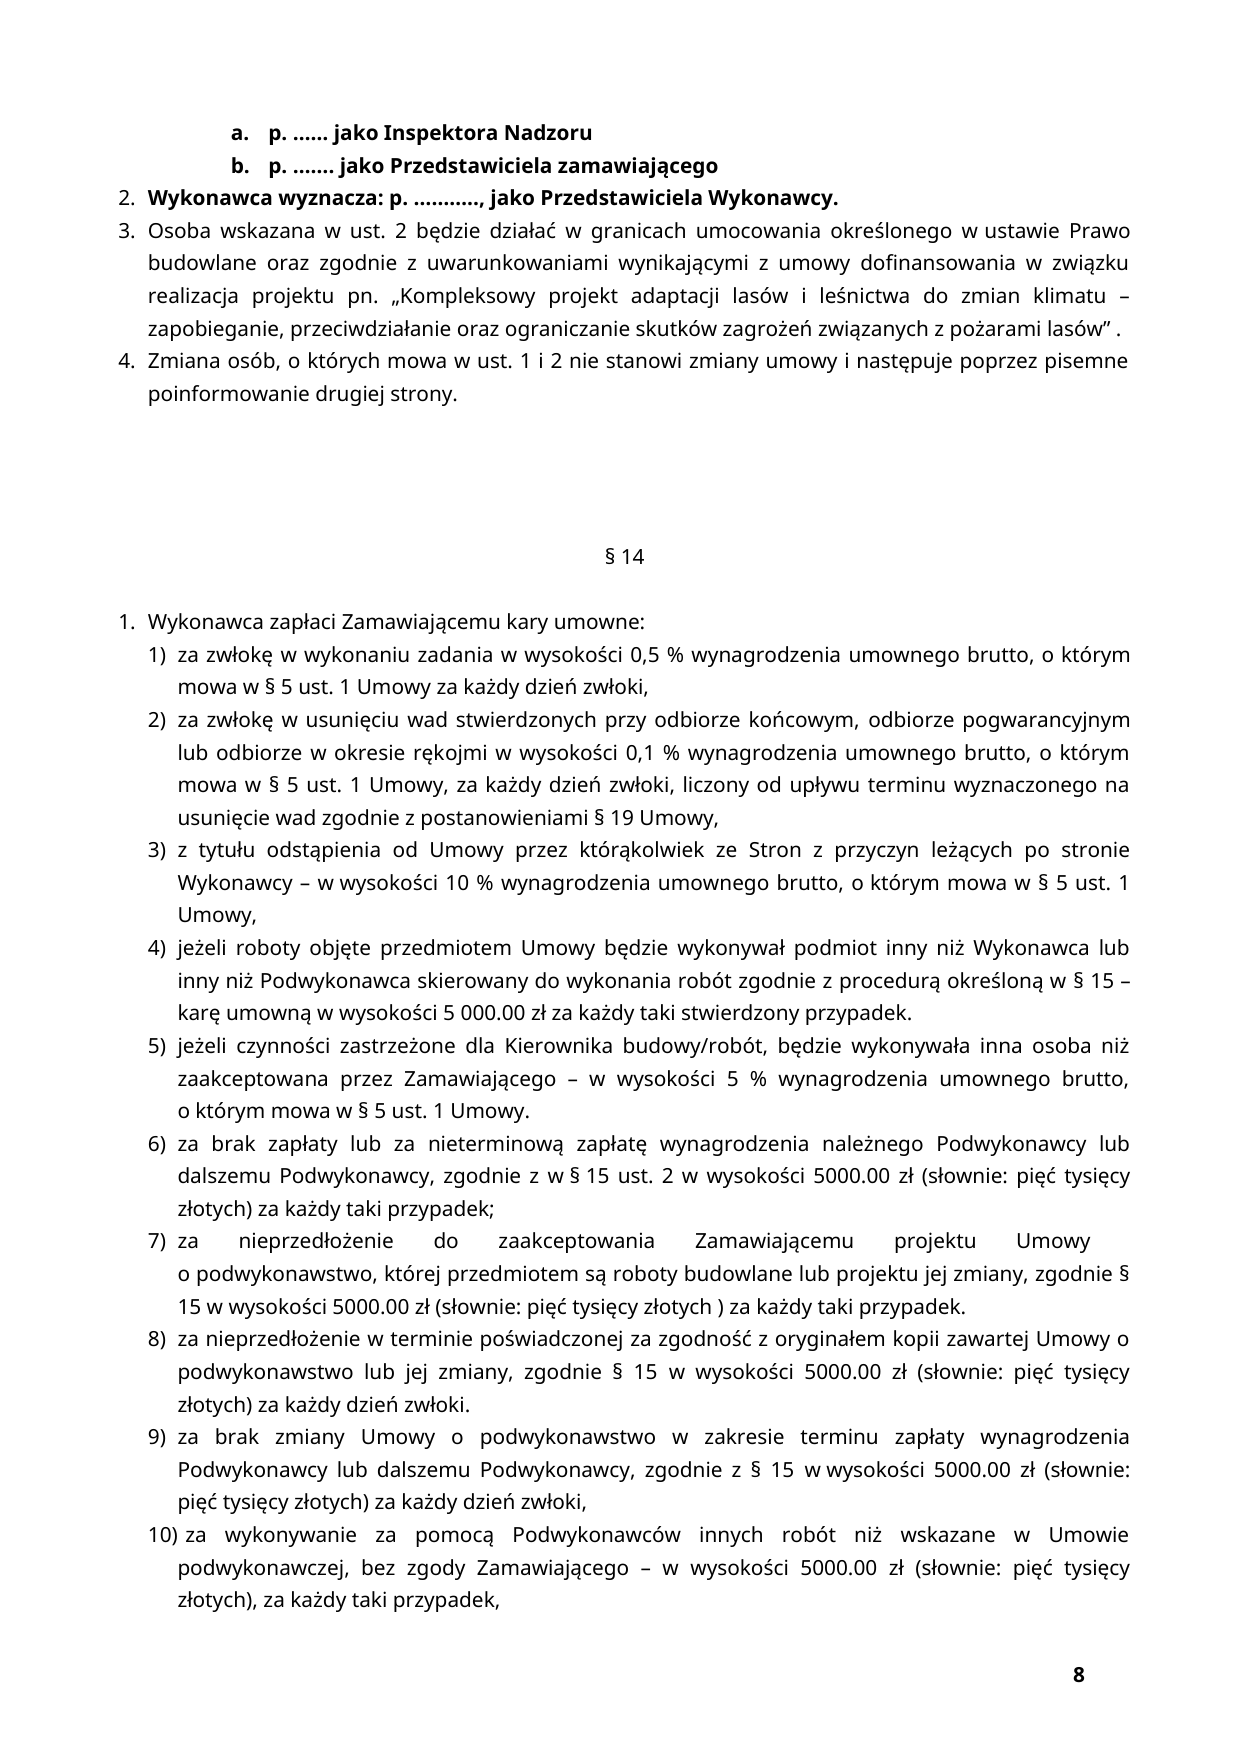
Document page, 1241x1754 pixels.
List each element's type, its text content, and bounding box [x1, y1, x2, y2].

list za brak zapłaty lub za nieterminową zapłatę wynagrodzenia należnego Podwykonawcy lub dalszemu Podwykonawcy, zgodnie z w § 15 ust. 2 w wysokości 5000.00 zł (słownie: pięć tysięcy złotych) za każdy taki przypadek; [148, 1129, 1131, 1222]
list za nieprzedłożenie w terminie poświadczonej za zgodność z oryginałem kopii zawartej Umowy o podwykonawstwo lub jej zmiany, zgodnie § 15 w wysokości 5000.00 zł (słownie: pięć tysięcy złotych) za każdy dzień zwłoki. [148, 1324, 1131, 1418]
list za nieprzedłożenie do zaakceptowania Zamawiającemu projektu Umowy o podwykonawstwo, której przedmiotem są roboty budowlane lub projektu jej zmiany, zgodnie § 15 w wysokości 5000.00 zł (słownie: pięć tysięcy złotych ) za każdy taki przypadek. [148, 1227, 1131, 1320]
list za brak zmiany Umowy o podwykonawstwo w zakresie terminu zapłaty wynagrodzenia Podwykonawcy lub dalszemu Podwykonawcy, zgodnie z § 15 w wysokości 5000.00 zł (słownie: pięć tysięcy złotych) za każdy dzień zwłoki, [148, 1422, 1131, 1516]
list Wykonawca zapłaci Zamawiającemu kary umowne: [118, 607, 1131, 636]
list jeżeli czynności zastrzeżone dla Kierownika budowy/robót, będzie wykonywała inna osoba niż zaakceptowana przez Zamawiającego – w wysokości 5 % wynagrodzenia umownego brutto, o którym mowa w § 5 ust. 1 Umowy. [148, 1031, 1131, 1125]
list Osoba wskazana w ust. 2 będzie działać w granicach umocowania określonego w ustawie Prawo budowlane oraz zgodnie z uwarunkowaniami wynikającymi z umowy dofinansowania w związku realizacja projektu pn. „Kompleksowy projekt adaptacji lasów i leśnictwa do zmian klimatu – zapobieganie, przeciwdziałanie oraz ograniczanie skutków zagrożeń związanych z pożarami lasów” . [118, 216, 1131, 342]
list za wykonywanie za pomocą Podwykonawców innych robót niż wskazane w Umowie podwykonawczej, bez zgody Zamawiającego – w wysokości 5000.00 zł (słownie: pięć tysięcy złotych), za każdy taki przypadek, [148, 1520, 1131, 1614]
list Wykonawca wyznacza: p. ……….., jako Przedstawiciela Wykonawcy. [118, 183, 1131, 212]
list p. …… jako Inspektora Nadzoru [231, 118, 1131, 147]
list z tytułu odstąpienia od Umowy przez którąkolwiek ze Stron z przyczyn leżących po stronie Wykonawcy – w wysokości 10 % wynagrodzenia umownego brutto, o którym mowa w § 5 ust. 1 Umowy, [148, 835, 1131, 929]
list jeżeli roboty objęte przedmiotem Umowy będzie wykonywał podmiot inny niż Wykonawca lub inny niż Podwykonawca skierowany do wykonania robót zgodnie z procedurą określoną w § 15 – karę umowną w wysokości 5 000.00 zł za każdy taki stwierdzony przypadek. [148, 933, 1131, 1027]
list za zwłokę w wykonaniu zadania w wysokości 0,5 % wynagrodzenia umownego brutto, o którym mowa w § 5 ust. 1 Umowy za każdy dzień zwłoki, [148, 640, 1131, 701]
list za zwłokę w usunięciu wad stwierdzonych przy odbiorze końcowym, odbiorze pogwarancyjnym lub odbiorze w okresie rękojmi w wysokości 0,1 % wynagrodzenia umownego brutto, o którym mowa w § 5 ust. 1 Umowy, za każdy dzień zwłoki, liczony od upływu terminu wyznaczonego na usunięcie wad zgodnie z postanowieniami § 19 Umowy, [148, 705, 1131, 831]
list p. ……. jako Przedstawiciela zamawiającego [231, 151, 1131, 179]
text § 14 [118, 542, 1131, 570]
list Zmiana osób, o których mowa w ust. 1 i 2 nie stanowi zmiany umowy i następuje poprzez pisemne poinformowanie drugiej strony. [118, 346, 1131, 407]
